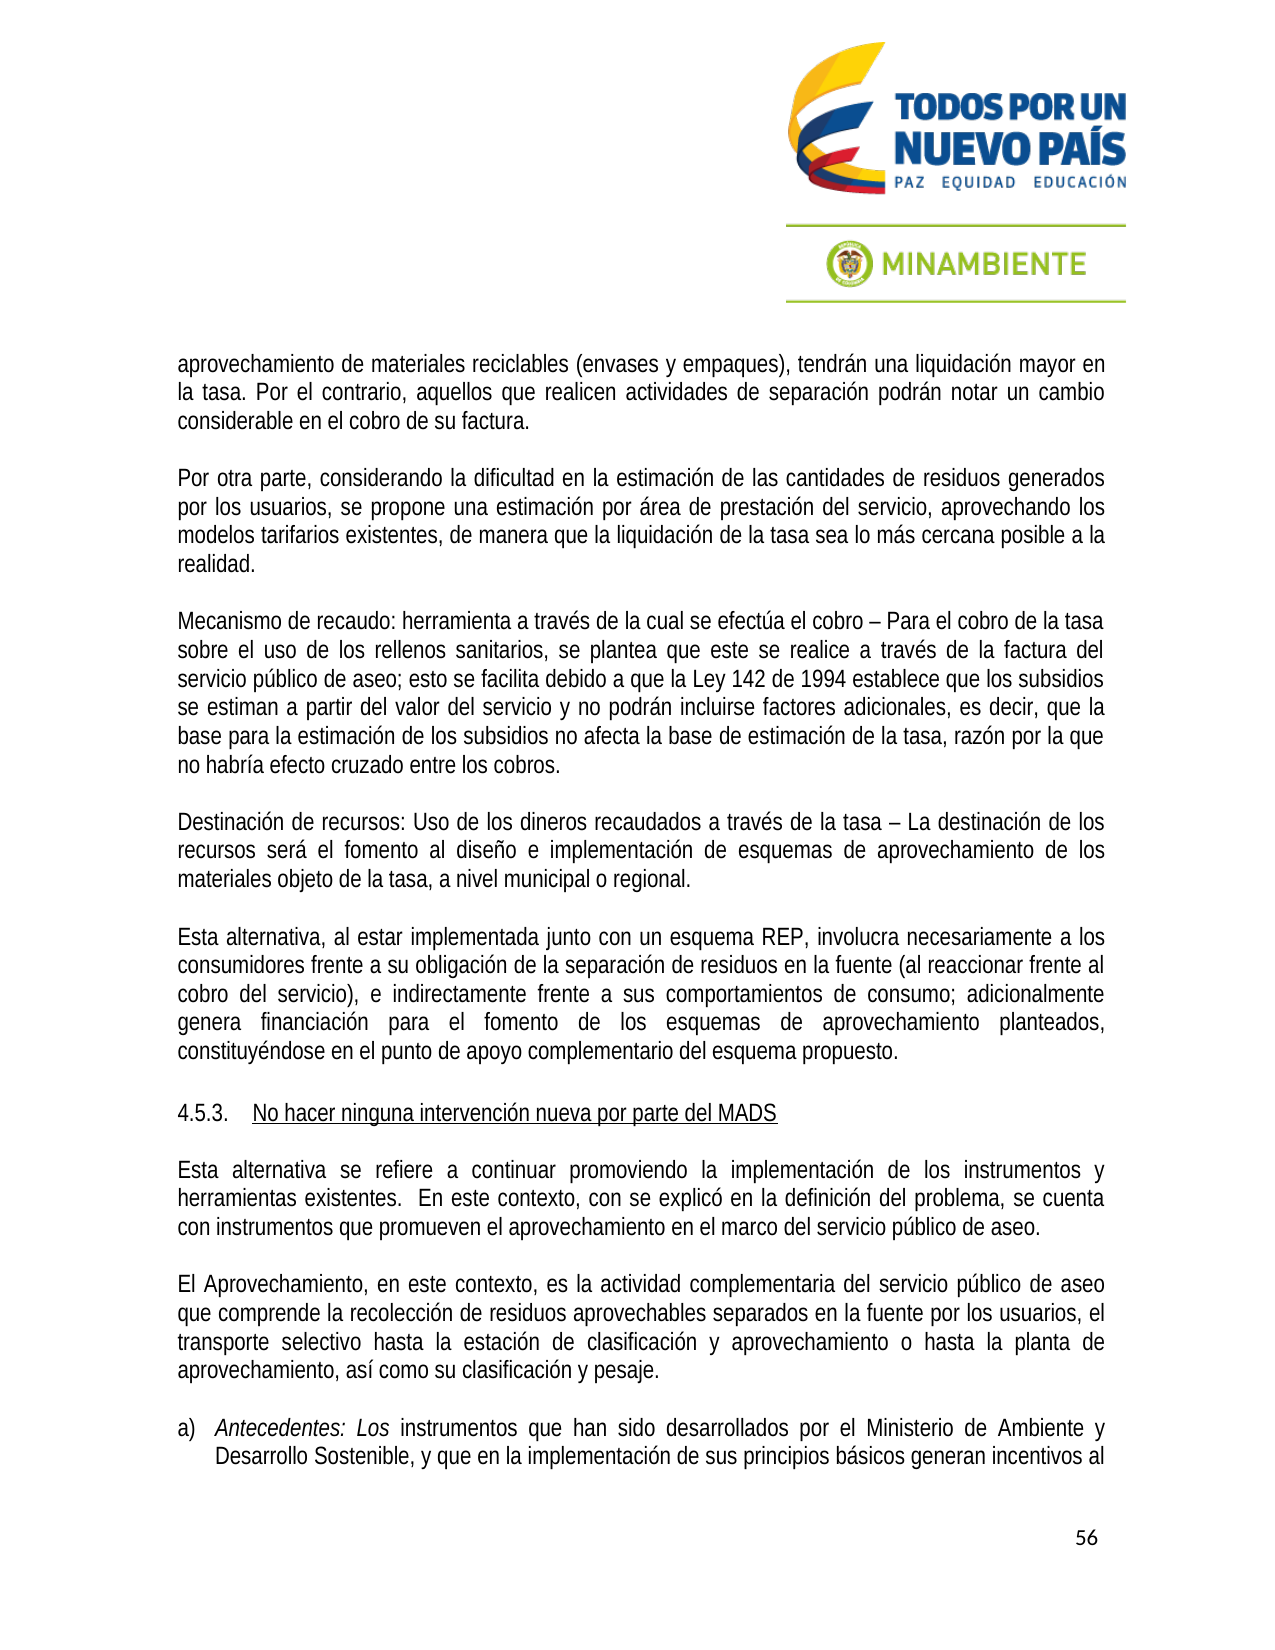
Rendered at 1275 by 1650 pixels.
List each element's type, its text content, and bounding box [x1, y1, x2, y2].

text Esta alternativa se refiere a continuar promoviendo la implementación de los instrumentos y herramientas existentes. En este contexto, con se explicó en la definición del problema, se cuenta con instrumentos que promueven el aprovechamiento en el marco del servicio público de aseo. [177, 1155, 1107, 1241]
subtitle No hacer ninguna intervención nueva por parte del MADS [177, 1097, 1098, 1126]
text Por otra parte, considerando la dificultad en la estimación de las cantidades de residuos generados por los usuarios, se propone una estimación por área de prestación del servicio, aprovechando los modelos tarifarios existentes, de manera que la liquidación de la tasa sea lo más cercana posible a la realidad. [177, 463, 1107, 578]
picture [785, 42, 1127, 303]
text El Aprovechamiento, en este contexto, es la actividad complementaria del servicio público de aseo que comprende la recolección de residuos aprovechables separados en la fuente por los usuarios, el transporte selectivo hasta la estación de clasificación y aprovechamiento o hasta la planta de aprovechamiento, así como su clasificación y pesaje. [177, 1269, 1107, 1384]
text Mecanismo de recaudo: herramienta a través de la cual se efectúa el cobro – Para el cobro de la tasa sobre el uso de los rellenos sanitarios, se plantea que este se realice a través de la factura del servicio público de aseo; esto se facilita debido a que la Ley 142 de 1994 establece que los subsidios se estiman a partir del valor del servicio y no podrán incluirse factores adicionales, es decir, que la base para la estimación de los subsidios no afecta la base de estimación de la tasa, razón por la que no habría efecto cruzado entre los cobros. [177, 606, 1107, 778]
text Esta alternativa, al estar implementada junto con un esquema REP, involucra necesariamente a los consumidores frente a su obligación de la separación de residuos en la fuente (al reaccionar frente al cobro del servicio), e indirectamente frente a sus comportamientos de consumo; adicionalmente genera financiación para el fomento de los esquemas de aprovechamiento planteados, constituyéndose en el punto de apoyo complementario del esquema propuesto. [177, 921, 1107, 1065]
text Destinación de recursos: Uso de los dineros recaudados a través de la tasa – La destinación de los recursos será el fomento al diseño e implementación de esquemas de aprovechamiento de los materiales objeto de la tasa, a nivel municipal o regional. [177, 807, 1107, 893]
